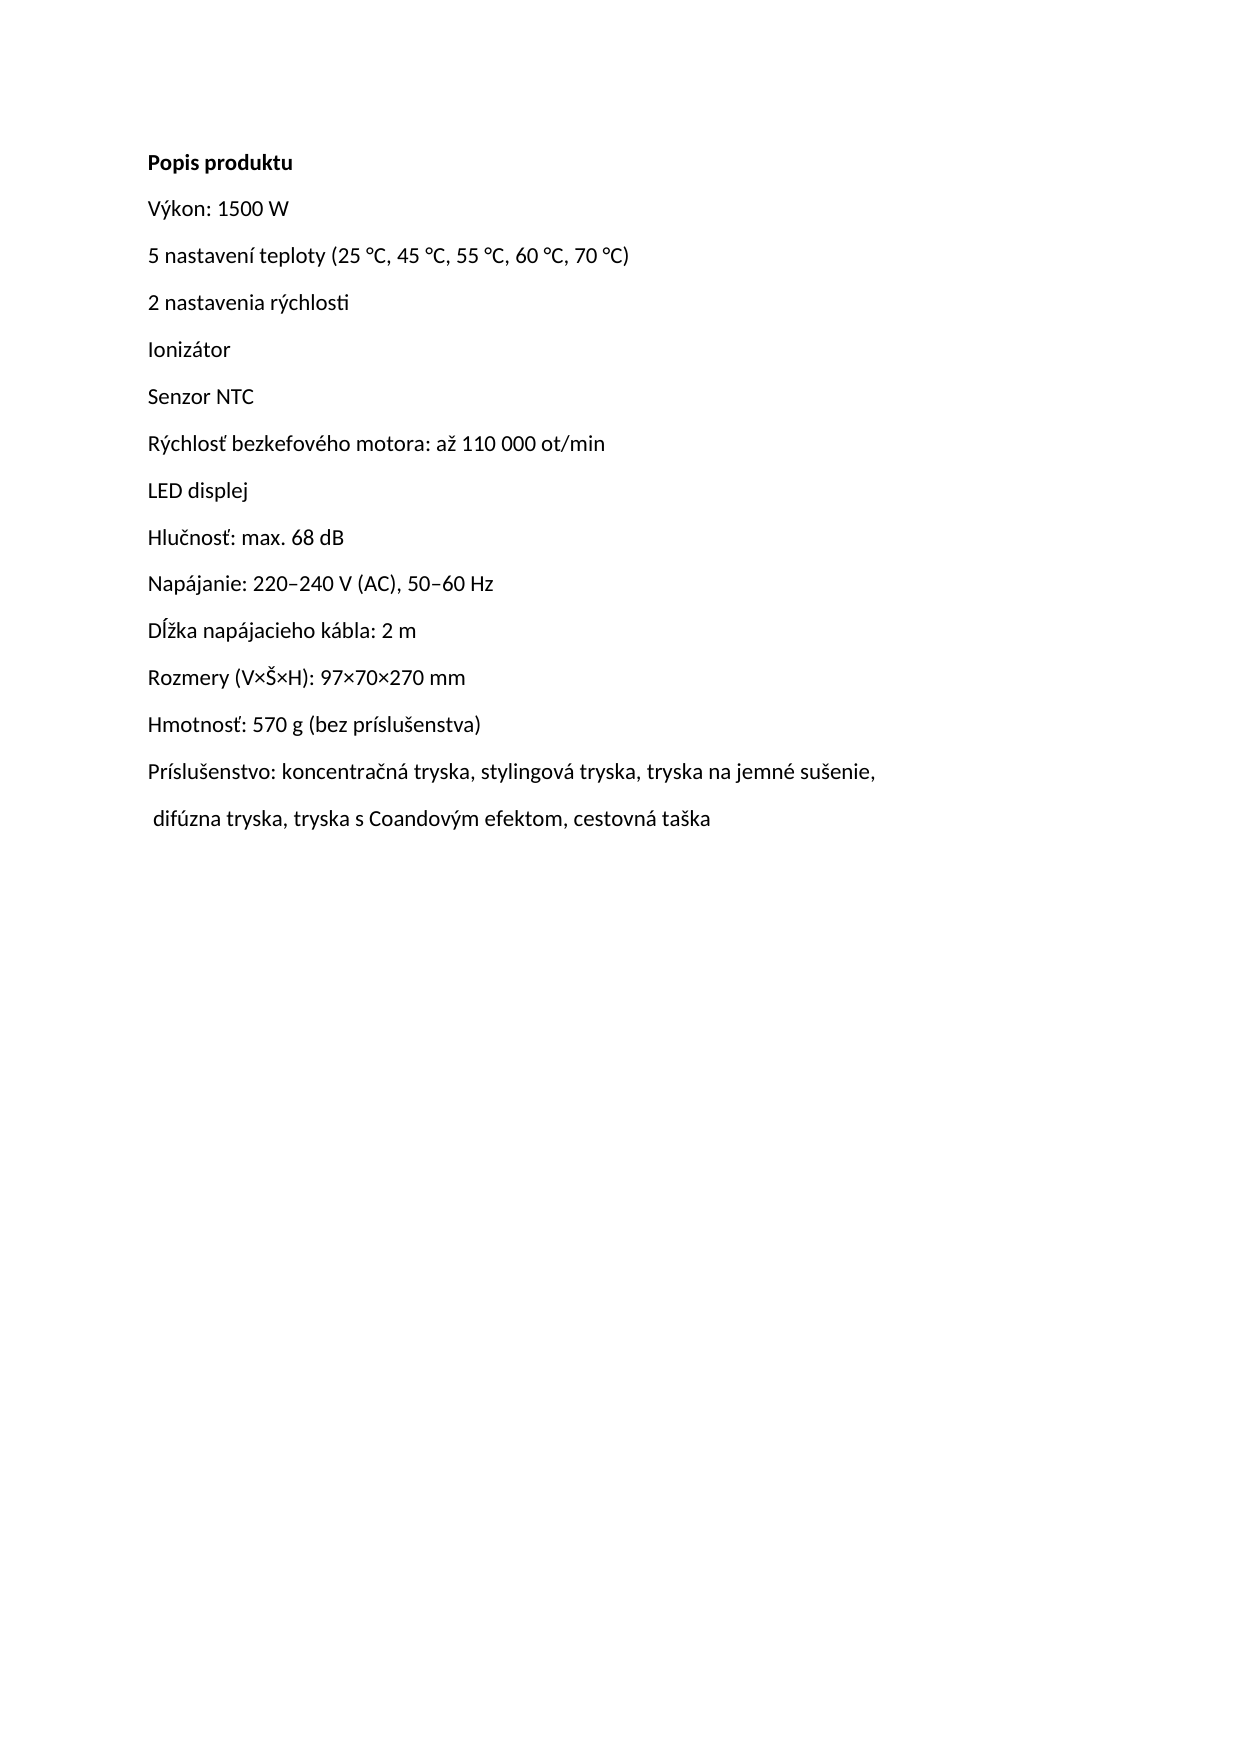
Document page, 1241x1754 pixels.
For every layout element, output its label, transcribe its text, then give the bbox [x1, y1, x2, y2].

text LED displej [148, 476, 1093, 504]
text Hmotnosť: 570 g (bez príslušenstva) [148, 710, 1093, 738]
text Senzor NTC [148, 382, 1093, 410]
text Napájanie: 220–240 V (AC), 50–60 Hz [148, 569, 1093, 597]
text Výkon: 1500 W [148, 194, 1093, 222]
text Popis produktu [148, 148, 1093, 176]
text Hlučnosť: max. 68 dB [148, 523, 1093, 551]
text 2 nastavenia rýchlosti [148, 288, 1093, 316]
text Rýchlosť bezkefového motora: až 110 000 ot/min [148, 429, 1093, 457]
text Ionizátor [148, 335, 1093, 363]
text difúzna tryska, tryska s Coandovým efektom, cestovná taška [148, 804, 1093, 832]
text Dĺžka napájacieho kábla: 2 m [148, 616, 1093, 644]
text Rozmery (V×Š×H): 97×70×270 mm [148, 663, 1093, 691]
text Príslušenstvo: koncentračná tryska, stylingová tryska, tryska na jemné sušenie, [148, 757, 1093, 785]
text 5 nastavení teploty (25 °C, 45 °C, 55 °C, 60 °C, 70 °C) [148, 241, 1093, 269]
